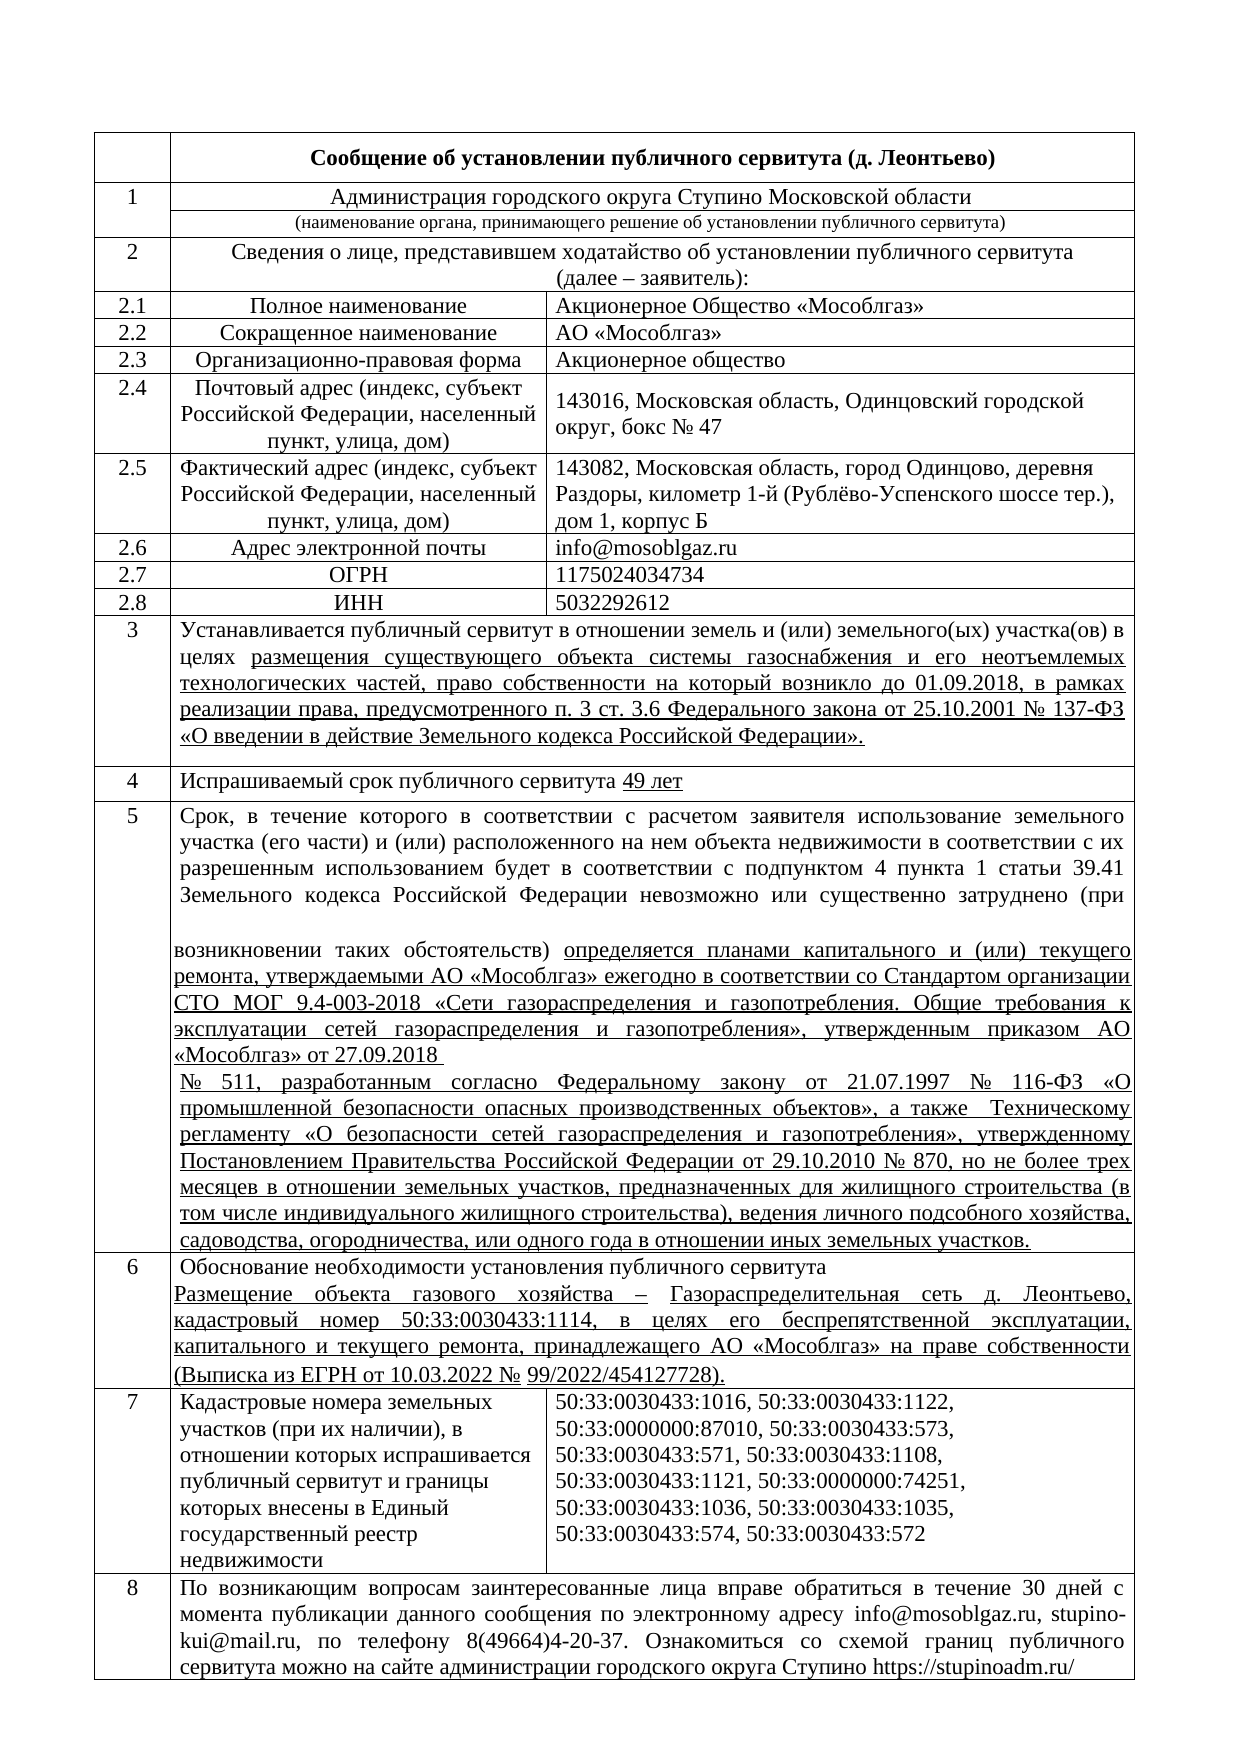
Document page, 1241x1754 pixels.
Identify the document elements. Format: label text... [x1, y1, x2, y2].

table_cell Акционерное Общество «Мособлгаз» [547, 292, 1134, 318]
table_cell 2.1 [95, 292, 170, 318]
table_cell Обоснование необходимости установления публичного сервитута Размещение объекта газового хозяйства – Газораспределительная сеть д. Леонтьево, кадастровый номер 50:33:0030433:1114, в целях его беспрепятственной эксплуатации, капитального и текущего ремонта, принадлежащего АО «Мособлгаз» на праве собственности (Выписка из ЕГРН от 10.03.2022 № 99/2022/454127728). [171, 1253, 1134, 1387]
table_cell Сокращенное наименование [171, 319, 546, 346]
table_cell Организационно-правовая форма [171, 347, 546, 373]
table_cell Кадастровые номера земельных участков (при их наличии), в отношении которых испрашивается публичный сервитут и границы которых внесены в Единый государственный реестр недвижимости [171, 1389, 546, 1573]
table_cell 8 [95, 1574, 170, 1679]
table_cell 4 [95, 767, 170, 801]
table_cell 7 [95, 1389, 170, 1573]
table_cell Испрашиваемый срок публичного сервитута 49 лет [171, 767, 1134, 801]
table_cell info@mosoblgaz.ru [547, 534, 1134, 561]
table_cell 2 [95, 238, 170, 291]
table_cell 2.5 [95, 454, 170, 533]
table_cell Почтовый адрес (индекс, субъект Российской Федерации, населенный пункт, улица, дом) [171, 374, 546, 453]
table_cell По возникающим вопросам заинтересованные лица вправе обратиться в течение 30 дней с момента публикации данного сообщения по электронному адресу info@mosoblgaz.ru, stupino-kui@mail.ru, по телефону 8(49664)4-20-37. Ознакомиться со схемой границ публичного сервитута можно на сайте администрации городского округа Ступино https://stupinoadm.ru/ [171, 1574, 1134, 1679]
table_cell 5 [95, 802, 170, 1252]
table_cell ОГРН [171, 562, 546, 588]
table_cell [171, 183, 204, 209]
table_cell ИНН [171, 589, 546, 615]
table_cell (наименование органа, принимающего решение об установлении публичного сервитута) [205, 211, 1097, 237]
table_cell Полное наименование [171, 292, 546, 318]
table_cell 2.3 [95, 347, 170, 373]
table_cell Адрес электронной почты [171, 534, 546, 561]
table_cell Администрация городского округа Ступино Московской области [205, 183, 1097, 209]
table_cell 1 [95, 183, 170, 237]
table_cell 2.4 [95, 374, 170, 453]
table_cell [1097, 183, 1134, 209]
table_cell 1175024034734 [547, 562, 1134, 588]
table_cell Устанавливается публичный сервитут в отношении земель и (или) земельного(ых) участка(ов) в целях размещения существующего объекта системы газоснабжения и его неотъемлемых технологических частей, право собственности на который возникло до 01.09.2018, в рамках реализации права, предусмотренного п. 3 ст. 3.6 Федерального закона от 25.10.2001 № 137-ФЗ «О введении в действие Земельного кодекса Российской Федерации». [171, 616, 1134, 766]
table_cell 2.6 [95, 534, 170, 561]
table_cell 143016, Московская область, Одинцовский городской округ, бокс № 47 [547, 374, 1134, 453]
table_header Сообщение об установлении публичного сервитута (д. Леонтьево) [171, 133, 1134, 182]
table_cell Фактический адрес (индекс, субъект Российской Федерации, населенный пункт, улица, дом) [171, 454, 546, 533]
table_cell 5032292612 [547, 589, 1134, 615]
table_cell 6 [95, 1253, 170, 1387]
table_cell 50:33:0030433:1016, 50:33:0030433:1122, 50:33:0000000:87010, 50:33:0030433:573, 50:33:0030433:571, 50:33:0030433:1108, 50:33:0030433:1121, 50:33:0000000:74251, 50:33:0030433:1036, 50:33:0030433:1035, 50:33:0030433:574, 50:33:0030433:572 [547, 1389, 1134, 1573]
table_header [95, 133, 170, 182]
table_cell 3 [95, 616, 170, 766]
table_cell Срок, в течение которого в соответствии с расчетом заявителя использование земельного участка (его части) и (или) расположенного на нем объекта недвижимости в соответствии с их разрешенным использованием будет в соответствии с подпунктом 4 пункта 1 статьи 39.41 Земельного кодекса Российской Федерации невозможно или существенно затруднено (при возникновении таких обстоятельств) определяется планами капитального и (или) текущего ремонта, утверждаемыми АО «Мособлгаз» ежегодно в соответствии со Стандартом организации СТО МОГ 9.4-003-2018 «Сети газораспределения и газопотребления. Общие требования к эксплуатации сетей газораспределения и газопотребления», утвержденным приказом АО «Мособлгаз» от 27.09.2018 № 511, разработанным согласно Федеральному закону от 21.07.1997 № 116-ФЗ «О промышленной безопасности опасных производственных объектов», а также Техническому регламенту «О безопасности сетей газораспределения и газопотребления», утвержденному Постановлением Правительства Российской Федерации от 29.10.2010 № 870, но не более трех месяцев в отношении земельных участков, предназначенных для жилищного строительства (в том числе индивидуального жилищного строительства), ведения личного подсобного хозяйства, садоводства, огородничества, или одного года в отношении иных земельных участков. [171, 802, 1134, 1252]
table_cell Акционерное общество [547, 347, 1134, 373]
table_cell 2.2 [95, 319, 170, 346]
table_cell 2.8 [95, 589, 170, 615]
table_cell [1097, 211, 1134, 237]
table_cell Сведения о лице, представившем ходатайство об установлении публичного сервитута (далее – заявитель): [171, 238, 1134, 291]
table_cell 2.7 [95, 562, 170, 588]
table_cell [171, 211, 204, 237]
table_cell АО «Мособлгаз» [547, 319, 1134, 346]
table_cell 143082, Московская область, город Одинцово, деревня Раздоры, километр 1-й (Рублёво-Успенского шоссе тер.), дом 1, корпус Б [547, 454, 1134, 533]
